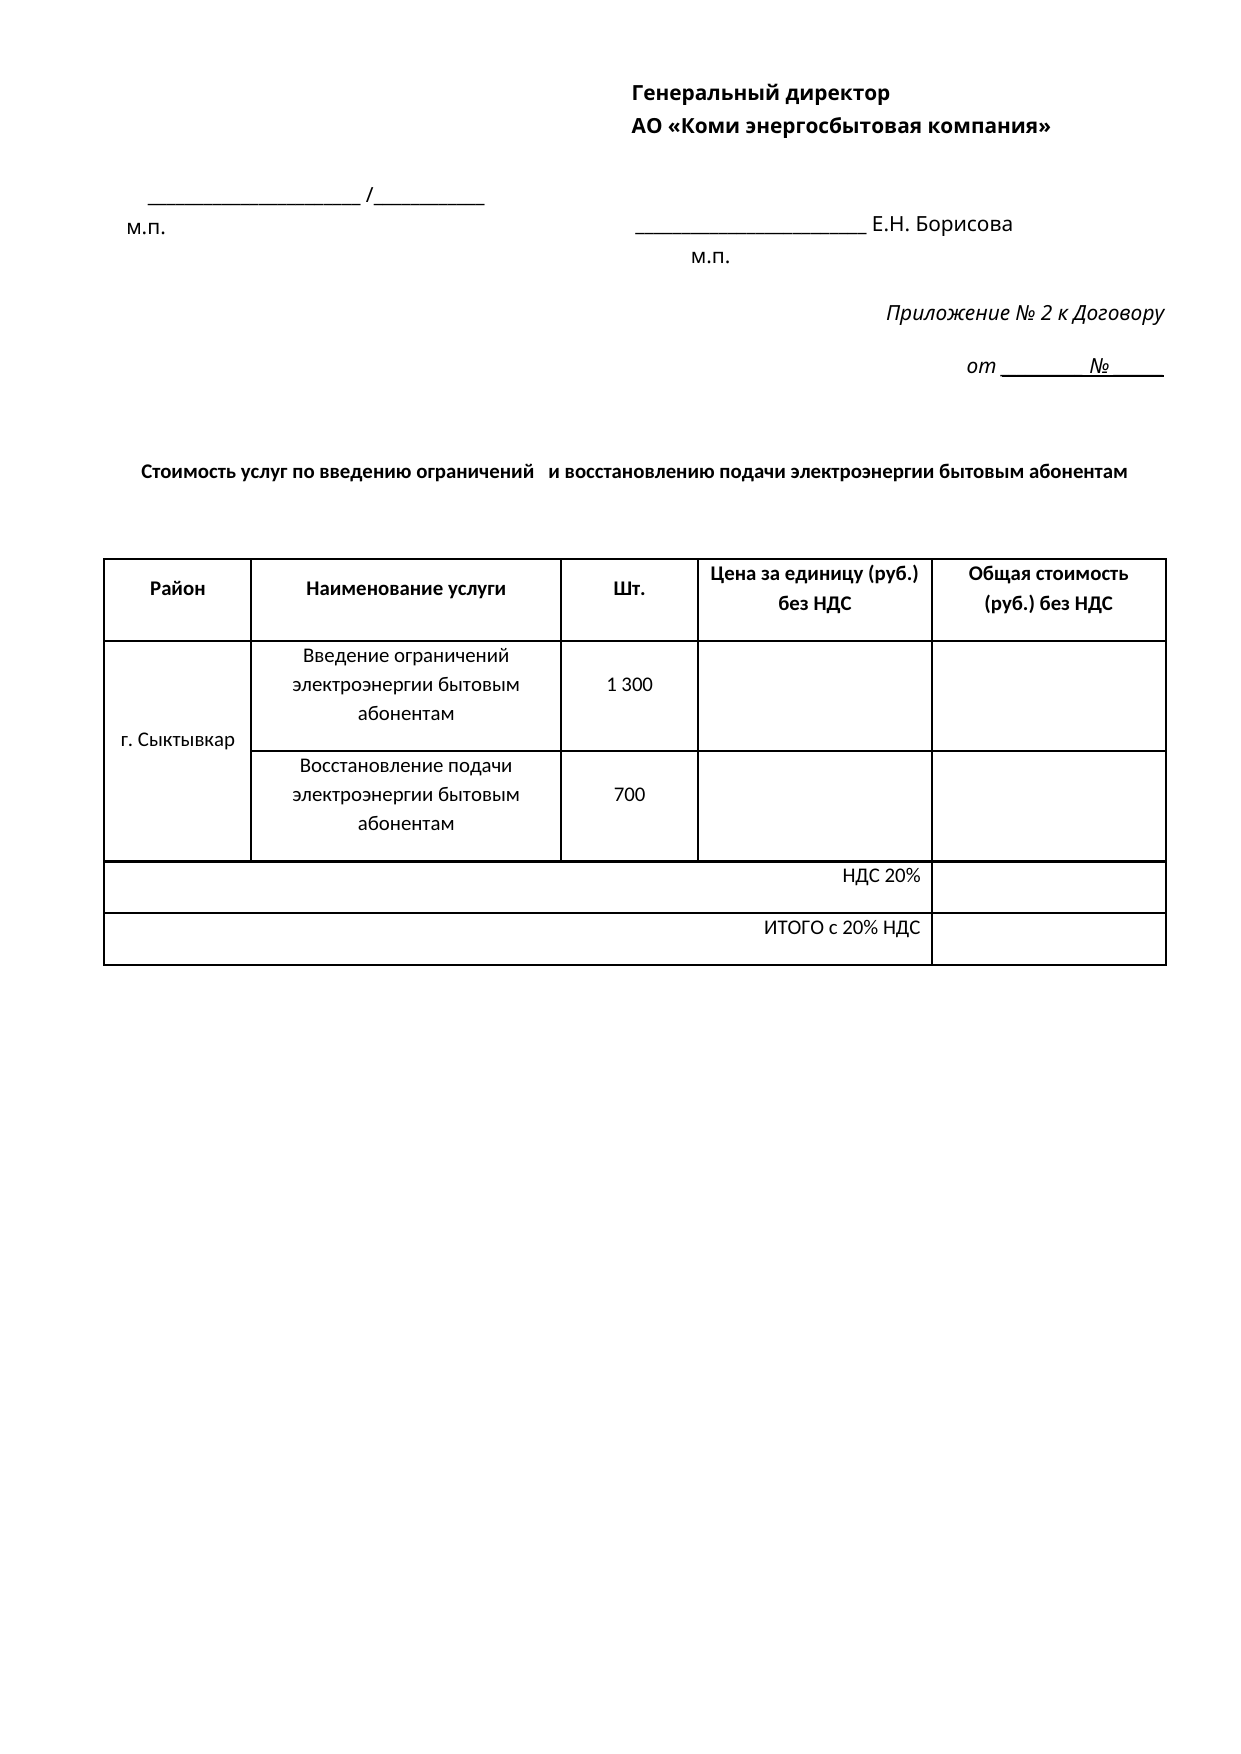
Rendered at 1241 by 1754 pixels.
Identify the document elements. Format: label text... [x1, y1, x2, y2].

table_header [620, 49, 1106, 298]
table_cell [933, 914, 1165, 964]
table_cell [933, 642, 1165, 750]
table_header Район [105, 560, 250, 640]
table_cell НДС 20% [105, 863, 931, 912]
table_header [115, 49, 620, 298]
table_cell [933, 752, 1165, 860]
table_header Цена за единицу (руб.) без НДС [699, 560, 931, 640]
text Приложение № 2 к Договору [103, 298, 1166, 326]
text Стоимость услуг по введению ограничений и восстановлению подачи электроэнергии бытовым абонентам [103, 458, 1167, 483]
table_cell 700 [562, 752, 697, 860]
table_cell [699, 752, 931, 860]
table_header Шт. [562, 560, 697, 640]
table_cell ИТОГО с 20% НДС [105, 914, 931, 964]
table_cell Введение ограничений электроэнергии бытовым абонентам [252, 642, 560, 750]
table_cell 1 300 [562, 642, 697, 750]
table_cell [933, 863, 1165, 912]
table_header Наименование услуги [252, 560, 560, 640]
table_cell [699, 642, 931, 750]
table_header Общая стоимость (руб.) без НДС [933, 560, 1165, 640]
text от __________ № ______ [103, 351, 1166, 380]
table_cell Восстановление подачи электроэнергии бытовым абонентам [252, 752, 560, 860]
table_cell г. Сыктывкар [105, 642, 250, 860]
